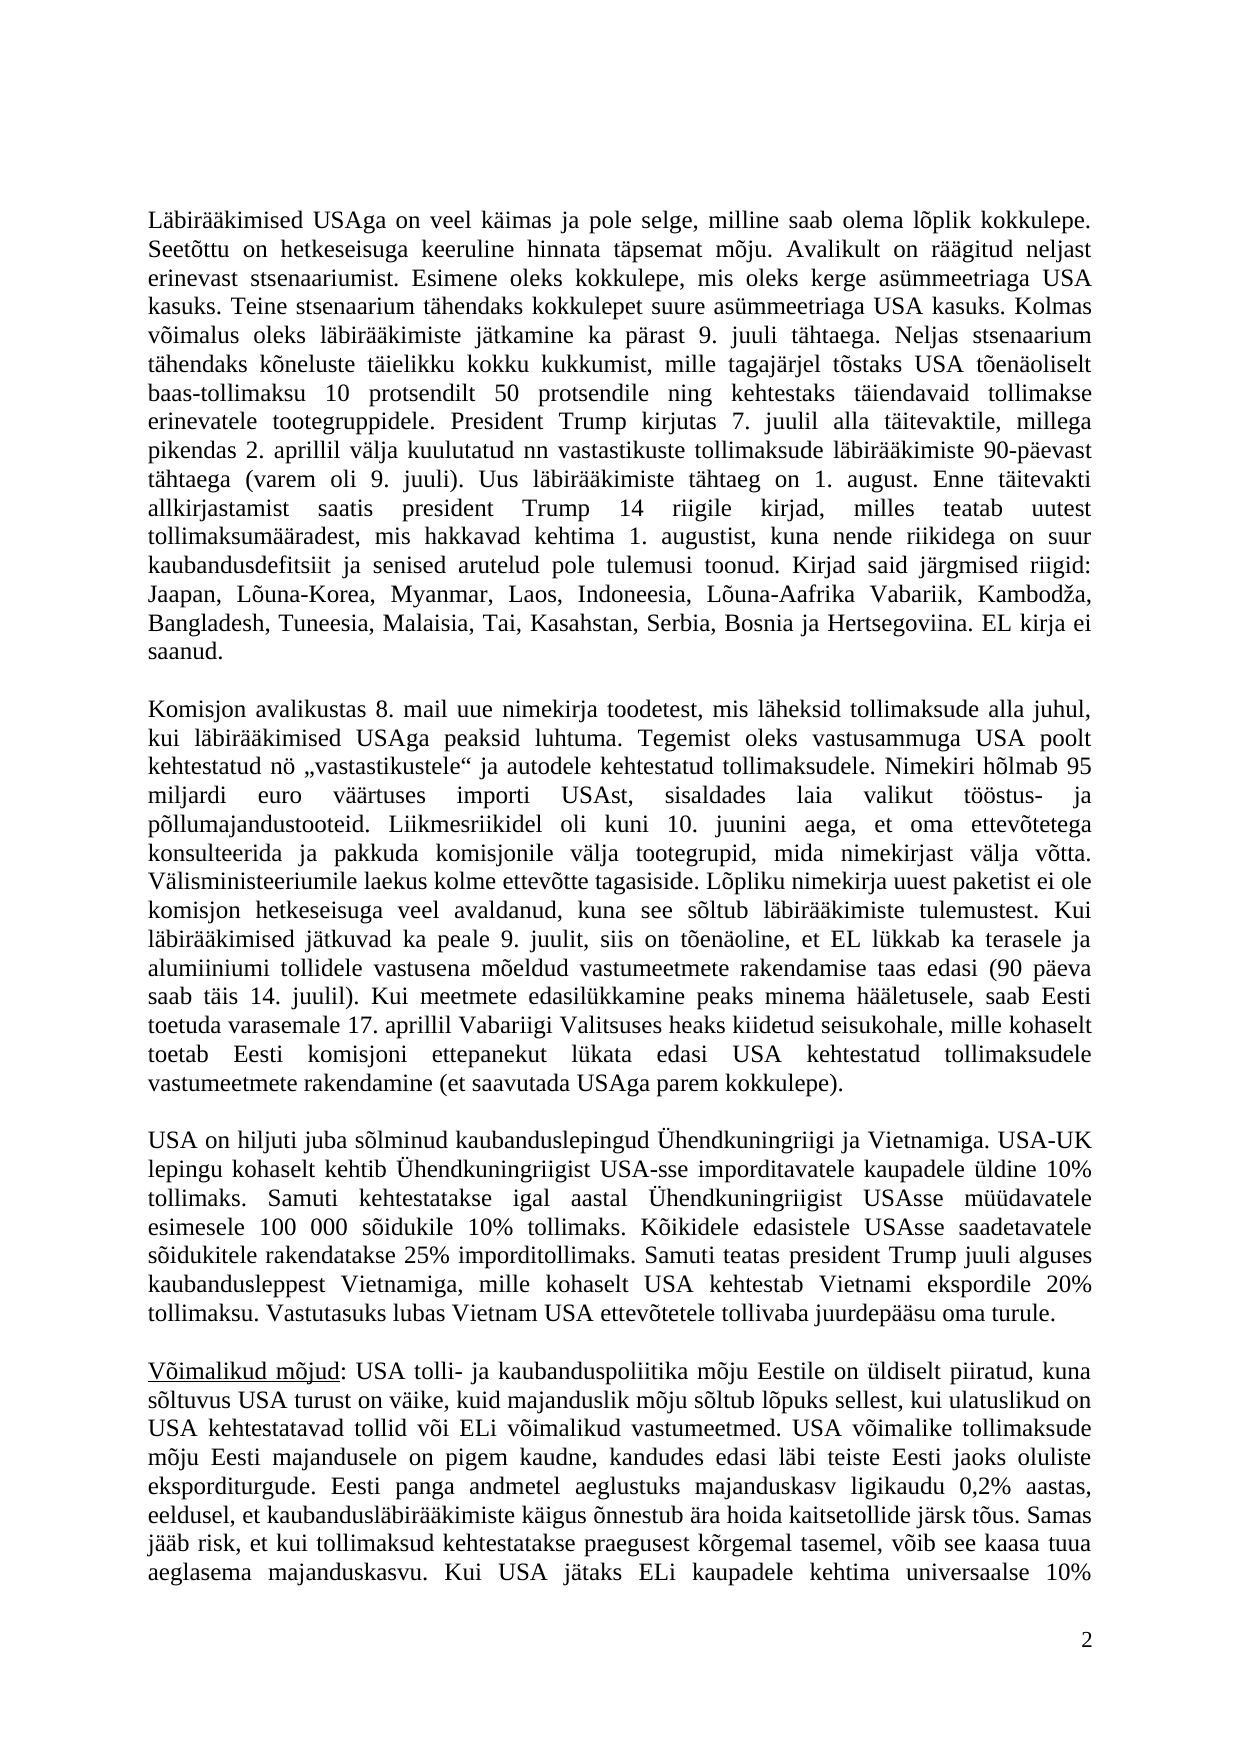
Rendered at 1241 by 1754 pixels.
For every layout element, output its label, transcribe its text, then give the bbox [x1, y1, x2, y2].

text Komisjon avalikustas 8. mail uue nimekirja toodetest, mis läheksid tollimaksude alla juhul, kui läbirääkimised USAga peaksid luhtuma. Tegemist oleks vastusammuga USA poolt kehtestatud nö „vastastikustele“ ja autodele kehtestatud tollimaksudele. Nimekiri hõlmab 95 miljardi euro väärtuses importi USAst, sisaldades laia valikut tööstus- ja põllumajandustooteid. Liikmesriikidel oli kuni 10. juunini aega, et oma ettevõtetega konsulteerida ja pakkuda komisjonile välja tootegrupid, mida nimekirjast välja võtta. Välisministeeriumile laekus kolme ettevõtte tagasiside. Lõpliku nimekirja uuest paketist ei ole komisjon hetkeseisuga veel avaldanud, kuna see sõltub läbirääkimiste tulemustest. Kui läbirääkimised jätkuvad ka peale 9. juulit, siis on tõenäoline, et EL lükkab ka terasele ja alumiiniumi tollidele vastusena mõeldud vastumeetmete rakendamise taas edasi (90 päeva saab täis 14. juulil). Kui meetmete edasilükkamine peaks minema hääletusele, saab Eesti toetuda varasemale 17. aprillil Vabariigi Valitsuses heaks kiidetud seisukohale, mille kohaselt toetab Eesti komisjoni ettepanekut lükata edasi USA kehtestatud tollimaksudele vastumeetmete rakendamine (et saavutada USAga parem kokkulepe). [148, 694, 1093, 1096]
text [148, 1356, 1093, 1586]
text Läbirääkimised USAga on veel käimas ja pole selge, milline saab olema lõplik kokkulepe. Seetõttu on hetkeseisuga keeruline hinnata täpsemat mõju. Avalikult on räägitud neljast erinevast stsenaariumist. Esimene oleks kokkulepe, mis oleks kerge asümmeetriaga USA kasuks. Teine stsenaarium tähendaks kokkulepet suure asümmeetriaga USA kasuks. Kolmas võimalus oleks läbirääkimiste jätkamine ka pärast 9. juuli tähtaega. Neljas stsenaarium tähendaks kõneluste täielikku kokku kukkumist, mille tagajärjel tõstaks USA tõenäoliselt baas-tollimaksu 10 protsendilt 50 protsendile ning kehtestaks täiendavaid tollimakse erinevatele tootegruppidele. President Trump kirjutas 7. juulil alla täitevaktile, millega pikendas 2. aprillil välja kuulutatud nn vastastikuste tollimaksude läbirääkimiste 90-päevast tähtaega (varem oli 9. juuli). Uus läbirääkimiste tähtaeg on 1. august. Enne täitevakti allkirjastamist saatis president Trump 14 riigile kirjad, milles teatab uutest tollimaksumääradest, mis hakkavad kehtima 1. augustist, kuna nende riikidega on suur kaubandusdefitsiit ja senised arutelud pole tulemusi toonud. Kirjad said järgmised riigid: Jaapan, Lõuna-Korea, Myanmar, Laos, Indoneesia, Lõuna-Aafrika Vabariik, Kambodža, Bangladesh, Tuneesia, Malaisia, Tai, Kasahstan, Serbia, Bosnia ja Hertsegoviina. EL kirja ei saanud. [148, 205, 1093, 665]
text USA on hiljuti juba sõlminud kaubanduslepingud Ühendkuningriigi ja Vietnamiga. USA-UK lepingu kohaselt kehtib Ühendkuningriigist USA-sse imporditavatele kaupadele üldine 10% tollimaks. Samuti kehtestatakse igal aastal Ühendkuningriigist USAsse müüdavatele esimesele 100 000 sõidukile 10% tollimaks. Kõikidele edasistele USAsse saadetavatele sõidukitele rakendatakse 25% imporditollimaks. Samuti teatas president Trump juuli alguses kaubandusleppest Vietnamiga, mille kohaselt USA kehtestab Vietnami ekspordile 20% tollimaksu. Vastutasuks lubas Vietnam USA ettevõtetele tollivaba juurdepääsu oma turule. [148, 1126, 1093, 1327]
